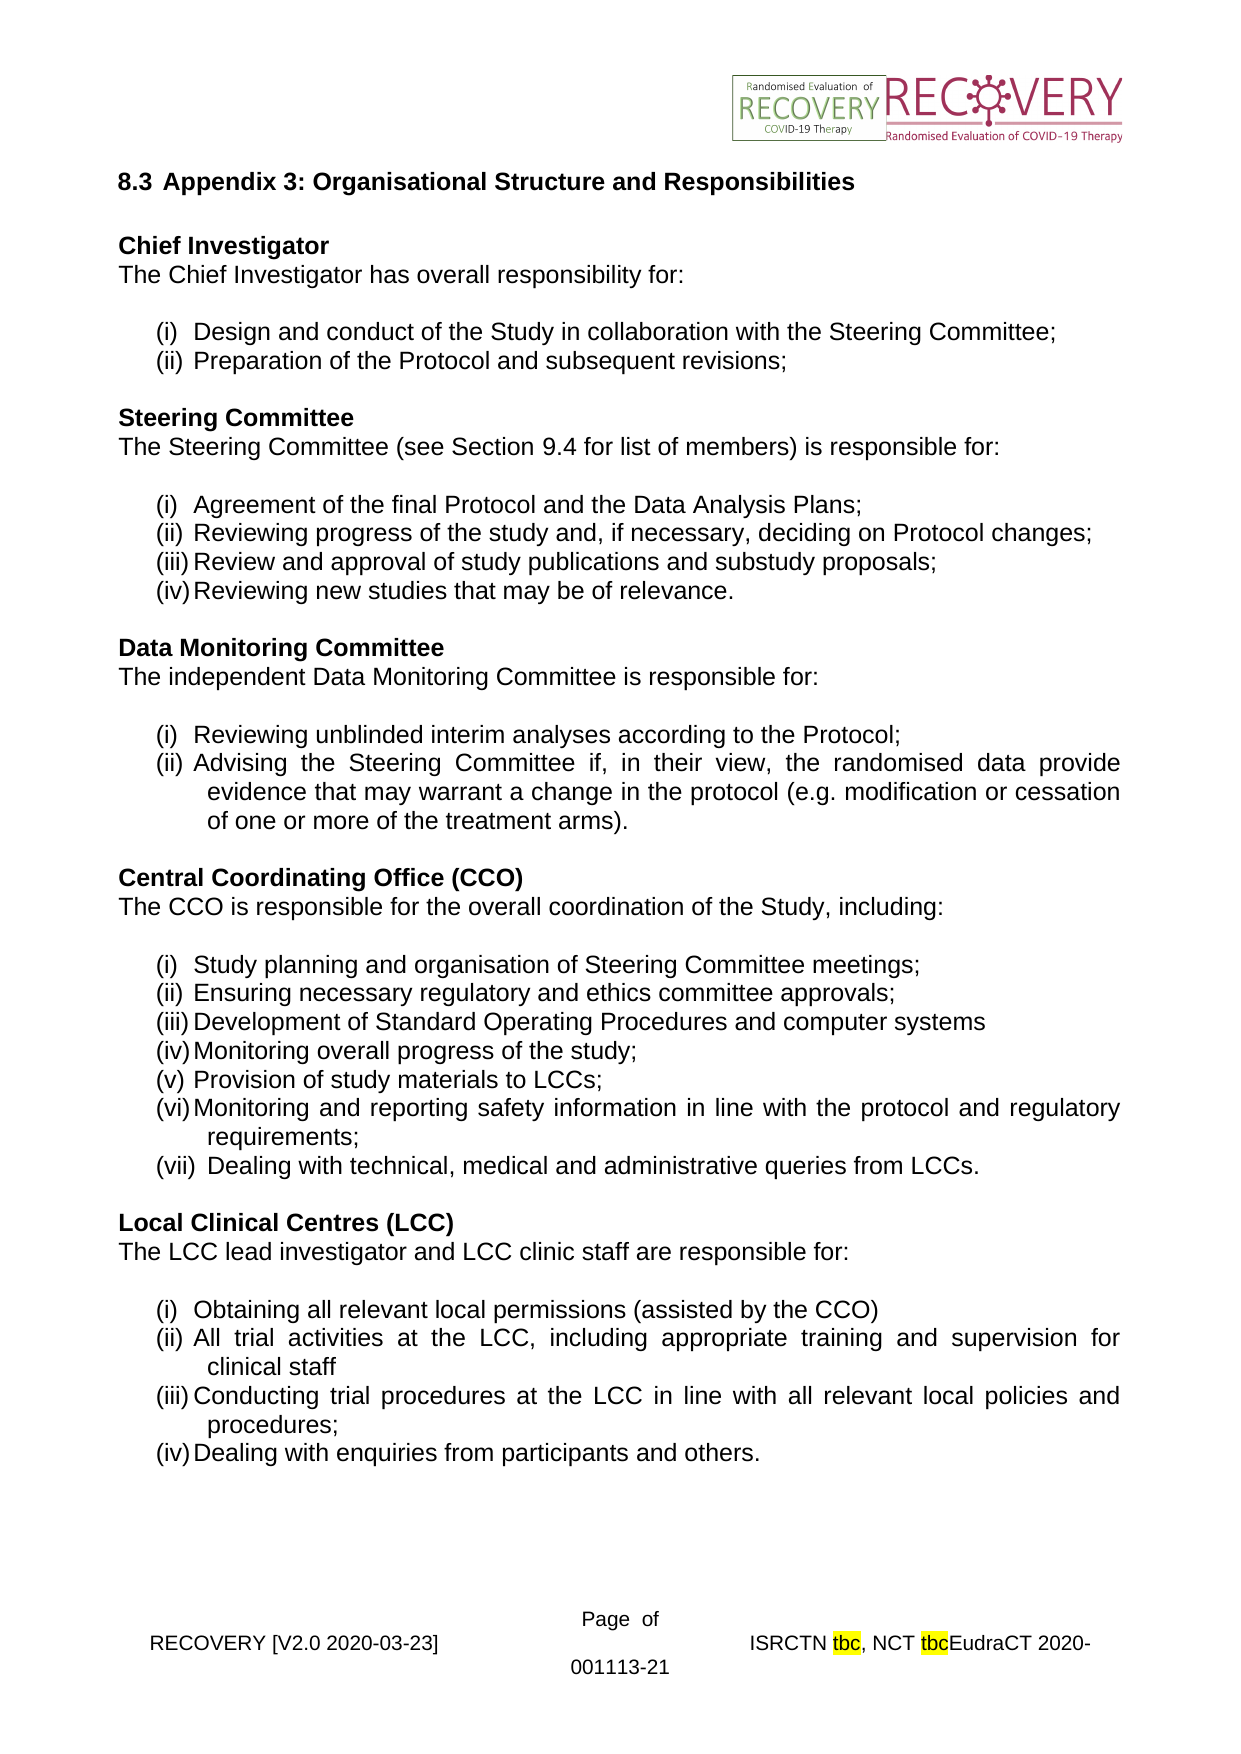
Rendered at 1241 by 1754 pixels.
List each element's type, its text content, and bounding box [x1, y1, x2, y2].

text Steering Committee [118, 403, 1122, 432]
list Monitoring and reporting safety information in line with the protocol and regulatory requirements; [156, 1093, 1122, 1151]
list Provision of study materials to LCCs; [156, 1065, 1122, 1093]
text The independent Data Monitoring Committee is responsible for: [118, 662, 1122, 691]
text Data Monitoring Committee [118, 633, 1122, 662]
list Ensuring necessary regulatory and ethics committee approvals; [156, 978, 1122, 1007]
list Conducting trial procedures at the LCC in line with all relevant local policies and procedures; [156, 1381, 1122, 1438]
list Advising the Steering Committee if, in their view, the randomised data provide evidence that may warrant a change in the protocol (e.g. modification or cessation of one or more of the treatment arms). [156, 748, 1122, 835]
list Reviewing new studies that may be of relevance. [156, 576, 1122, 605]
list Development of Standard Operating Procedures and computer systems [156, 1007, 1122, 1036]
list Design and conduct of the Study in collaboration with the Steering Committee; [156, 317, 1122, 346]
subtitle Appendix 3: Organisational Structure and Responsibilities [117, 167, 1122, 196]
text Central Coordinating Office (CCO) [118, 863, 1122, 892]
list Study planning and organisation of Steering Committee meetings; [156, 950, 1122, 978]
list Monitoring overall progress of the study; [156, 1036, 1122, 1065]
list Review and approval of study publications and substudy proposals; [156, 547, 1122, 576]
list Reviewing unblinded interim analyses according to the Protocol; [156, 720, 1122, 748]
list All trial activities at the LCC, including appropriate training and supervision for clinical staff [156, 1323, 1122, 1381]
text The LCC lead investigator and LCC clinic staff are responsible for: [118, 1237, 1122, 1266]
list Obtaining all relevant local permissions (assisted by the CCO) [156, 1295, 1122, 1323]
text Chief Investigator [118, 231, 1122, 260]
text The CCO is responsible for the overall coordination of the Study, including: [118, 892, 1122, 921]
list Agreement of the final Protocol and the Data Analysis Plans; [156, 490, 1122, 518]
text The Steering Committee (see Section 8.4 for list of members) is responsible for: [118, 432, 1122, 461]
list Dealing with enquiries from participants and others. [156, 1438, 1122, 1467]
list Preparation of the Protocol and subsequent revisions; [156, 346, 1122, 375]
picture [731, 75, 1123, 143]
text Local Clinical Centres (LCC) [118, 1208, 1122, 1237]
list Reviewing progress of the study and, if necessary, deciding on Protocol changes; [156, 518, 1122, 547]
list Dealing with technical, medical and administrative queries from LCCs. [156, 1151, 1122, 1180]
text The Chief Investigator has overall responsibility for: [118, 260, 1122, 288]
